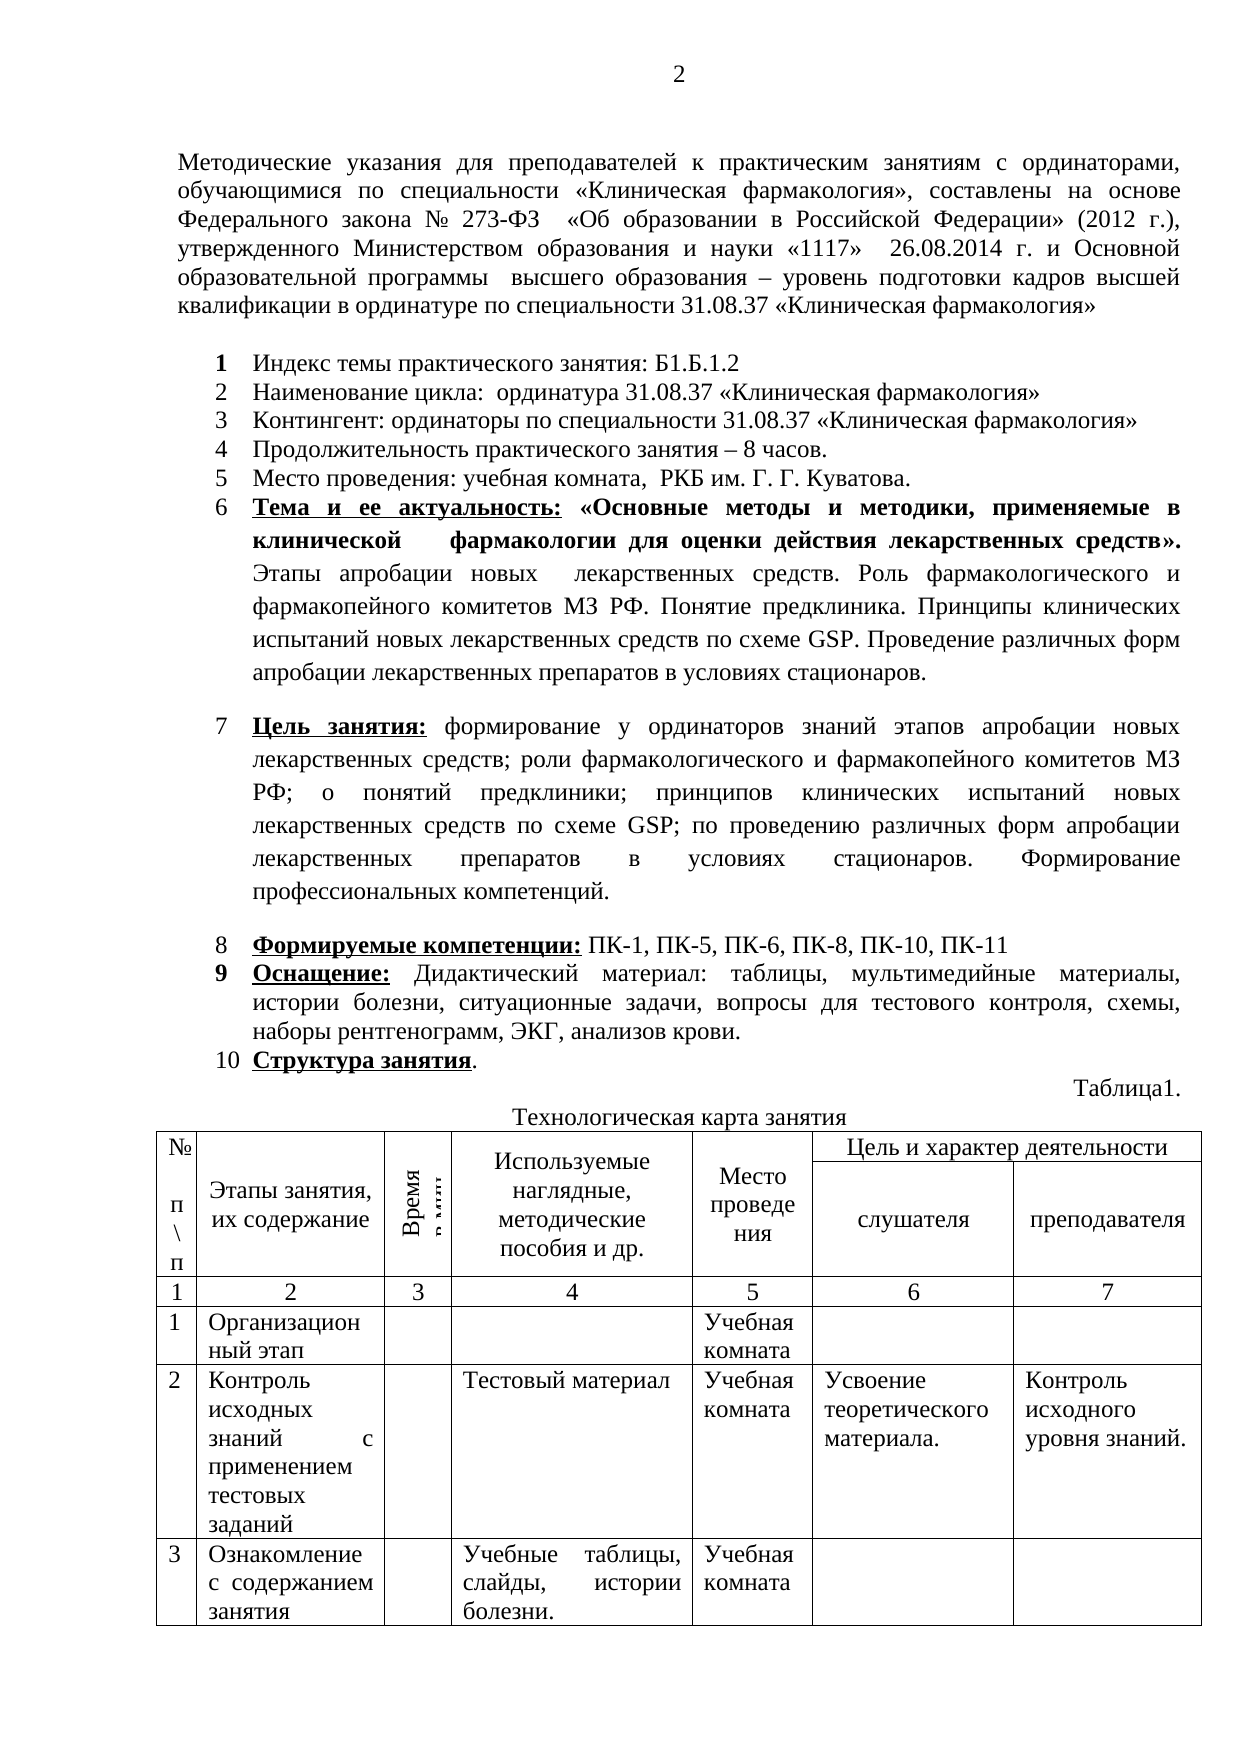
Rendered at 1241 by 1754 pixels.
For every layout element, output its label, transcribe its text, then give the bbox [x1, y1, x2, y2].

table_cell Усвоение теоретического материала. [813, 1365, 1013, 1538]
table_cell [452, 1307, 692, 1364]
table_header Этапы занятия, их содержание [197, 1132, 384, 1276]
list Наименование цикла: ординатура 31.08.37 «Клиническая фармакология» [215, 377, 1181, 406]
table_header № п\п [157, 1132, 196, 1276]
text Методические указания для преподавателей к практическим занятиям с ординаторами, обучающимися по специальности «Клиническая фармакология», составлены на основе Федерального закона № 273-ФЗ «Об образовании в Российской Федерации» (.), утвержденного Министерством образования и науки «1117» 26.08.2014 г. и Основной образовательной программы высшего образования – уровень подготовки кадров высшей квалификации в ординатуре по специальности 31.08.37 «Клиническая фармакология» [177, 147, 1181, 319]
table_cell 6 [813, 1277, 1013, 1306]
table_cell Учебная комната [693, 1539, 812, 1625]
table_cell 3 [157, 1539, 196, 1625]
text Технологическая карта занятия [177, 1102, 1181, 1131]
table_cell слушателя [813, 1162, 1013, 1276]
table_cell 5 [693, 1277, 812, 1306]
table_cell 2 [157, 1365, 196, 1538]
table_cell 1 [157, 1307, 196, 1364]
table_cell 7 [1014, 1277, 1201, 1306]
table_cell Организационный этап [197, 1307, 384, 1364]
table_header Используемые наглядные, методические пособия и др. [452, 1132, 692, 1276]
table_header Цель и характер деятельности [813, 1132, 1201, 1161]
table_cell Ознакомление с содержанием занятия [197, 1539, 384, 1625]
table_cell [385, 1365, 451, 1538]
list Контингент: ординаторы по специальности 31.08.37 «Клиническая фармакология» [215, 406, 1181, 434]
table_cell Учебные таблицы, слайды, истории болезни. [452, 1539, 692, 1625]
list Продолжительность практического занятия – 8 часов. [215, 434, 1181, 463]
list Цель занятия: формирование у ординаторов знаний этапов апробации новых лекарственных средств; роли фармакологического и фармакопейного комитетов МЗ РФ; о понятий предклиники; принципов клинических испытаний новых лекарственных средств по схеме GSP; по проведению различных форм апробации лекарственных препаратов в условиях стационаров. Формирование профессиональных компетенций. [215, 711, 1181, 905]
table_cell Учебная комната [693, 1307, 812, 1364]
table_cell [1014, 1307, 1201, 1364]
table_cell [385, 1307, 451, 1364]
table_cell Учебная комната [693, 1365, 812, 1538]
table_cell [813, 1539, 1013, 1625]
list Индекс темы практического занятия: Б1.Б.1.2 [215, 348, 1181, 377]
table_cell Контроль исходного уровня знаний. [1014, 1365, 1201, 1538]
list Оснащение: Дидактический материал: таблицы, мультимедийные материалы, истории болезни, ситуационные задачи, вопросы для тестового контроля, схемы, наборы рентгенограмм, ЭКГ, анализов крови. [215, 958, 1181, 1045]
table_cell преподавателя [1014, 1162, 1201, 1276]
table_cell 3 [385, 1277, 451, 1306]
list Формируемые компетенции: ПК-1, ПК-5, ПК-6, ПК-8, ПК-10, ПК-11 [215, 930, 1181, 958]
table_cell [1014, 1539, 1201, 1625]
table_header Время в мин. [385, 1132, 451, 1276]
table_cell 1 [157, 1277, 196, 1306]
list Тема и ее актуальность: «Основные методы и методики, применяемые в клинической фармакологии для оценки действия лекарственных средств». Этапы апробации новых лекарственных средств. Роль фармакологического и фармакопейного комитетов МЗ РФ. Понятие предклиника. Принципы клинических испытаний новых лекарственных средств по схеме GSP. Проведение различных форм апробации лекарственных препаратов в условиях стационаров. [215, 492, 1181, 686]
table_cell 4 [452, 1277, 692, 1306]
table_cell [385, 1539, 451, 1625]
table_cell 2 [197, 1277, 384, 1306]
table_cell Контроль исходных знаний с применением тестовых заданий [197, 1365, 384, 1538]
table_cell Тестовый материал [452, 1365, 692, 1538]
table_header Место проведения [693, 1132, 812, 1276]
text Таблица1. [177, 1073, 1181, 1102]
table_cell [813, 1307, 1013, 1364]
list Место проведения: учебная комната, РКБ им. Г. Г. Куватова. [215, 463, 1181, 492]
list Структура занятия. [215, 1045, 1181, 1073]
